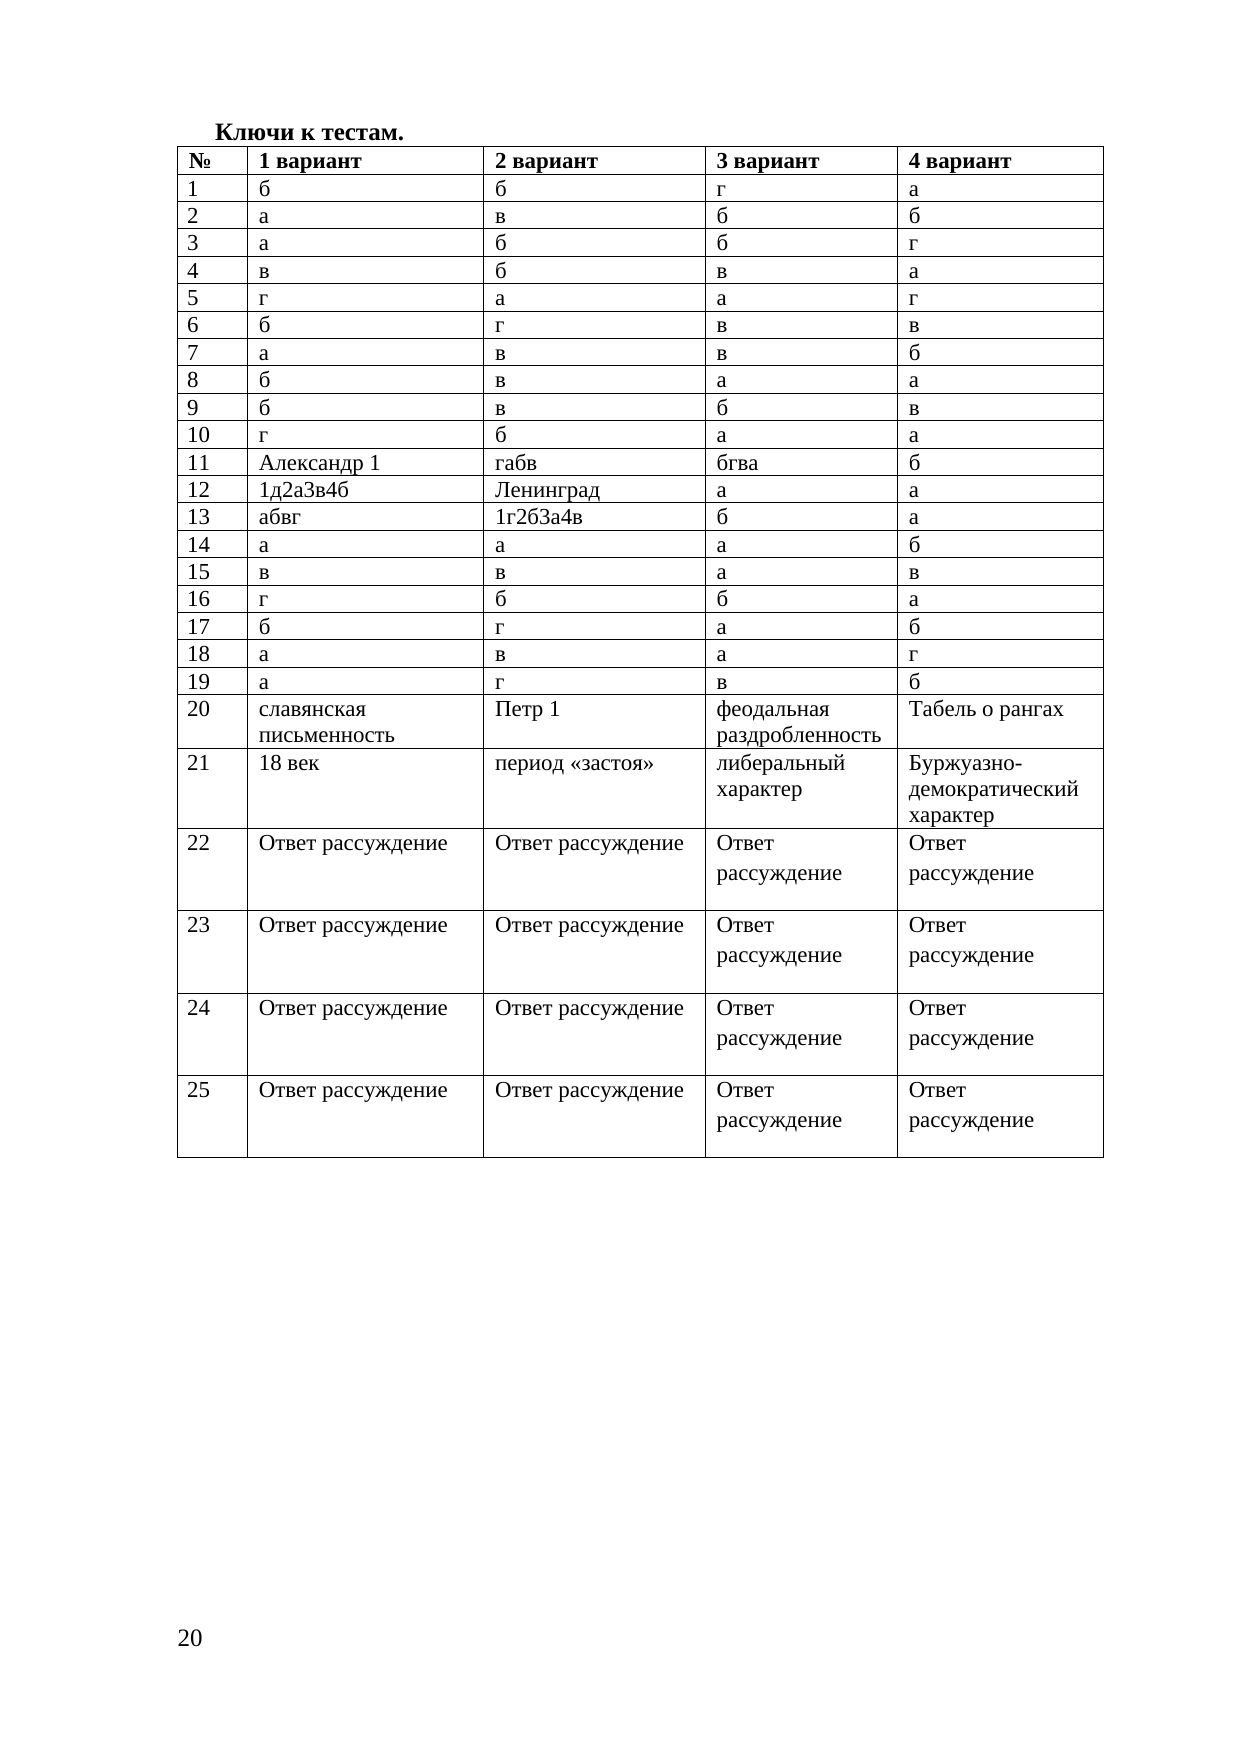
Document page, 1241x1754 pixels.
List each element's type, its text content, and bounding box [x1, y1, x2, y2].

table_cell г [248, 284, 483, 311]
table_cell г [898, 284, 1103, 311]
table_cell в [898, 312, 1103, 338]
table_cell Ответ рассуждение [898, 829, 1103, 910]
table_cell 23 [178, 911, 247, 992]
table_cell а [706, 640, 897, 667]
table_cell 14 [178, 531, 247, 557]
table_cell а [898, 421, 1103, 447]
table_cell 6 [178, 312, 247, 338]
table_cell б [706, 586, 897, 612]
table_cell б [898, 339, 1103, 365]
table_cell а [706, 476, 897, 502]
table_cell а [706, 531, 897, 557]
table_cell Ответ рассуждение [898, 994, 1103, 1075]
table_cell Ответ рассуждение [706, 994, 897, 1075]
table_cell в [484, 202, 705, 228]
table_cell в [898, 394, 1103, 420]
table_cell 25 [178, 1076, 247, 1157]
table_cell феодальная раздробленность [706, 695, 897, 748]
table_cell б [706, 202, 897, 228]
table_cell Ответ рассуждение [248, 994, 483, 1075]
table_cell б [898, 449, 1103, 475]
table_cell Ответ рассуждение [484, 911, 705, 992]
table_cell 12 [178, 476, 247, 502]
table_cell г [898, 640, 1103, 667]
table_cell б [248, 394, 483, 420]
table_cell 19 [178, 668, 247, 694]
table_cell а [706, 421, 897, 447]
table_cell 7 [178, 339, 247, 365]
table_cell период «застоя» [484, 749, 705, 828]
table_cell 13 [178, 503, 247, 530]
table_cell а [484, 284, 705, 311]
table_cell г [706, 175, 897, 201]
table_cell в [248, 257, 483, 283]
table_cell 15 [178, 558, 247, 584]
table_cell а [898, 586, 1103, 612]
table_cell 24 [178, 994, 247, 1075]
table_cell Ответ рассуждение [248, 1076, 483, 1157]
table_cell а [248, 339, 483, 365]
table_header 1 вариант [248, 147, 483, 173]
table_cell 1 [178, 175, 247, 201]
table_cell а [248, 668, 483, 694]
table_cell 17 [178, 613, 247, 639]
table_cell 8 [178, 366, 247, 393]
table_cell а [706, 558, 897, 584]
table_cell в [248, 558, 483, 584]
list Ключи к тестам. [215, 117, 1152, 146]
table_cell 1г2б3а4в [484, 503, 705, 530]
table_cell 21 [178, 749, 247, 828]
table_cell Ответ рассуждение [898, 911, 1103, 992]
table_cell б [248, 366, 483, 393]
table_cell а [898, 476, 1103, 502]
table_cell в [484, 558, 705, 584]
table_cell Ответ рассуждение [248, 829, 483, 910]
table_cell 22 [178, 829, 247, 910]
table_cell а [898, 175, 1103, 201]
table_cell б [706, 394, 897, 420]
table_cell 20 [178, 695, 247, 748]
table_cell Ответ рассуждение [484, 994, 705, 1075]
table_cell Табель о рангах [898, 695, 1103, 748]
table_cell в [706, 257, 897, 283]
table_cell Ответ рассуждение [484, 1076, 705, 1157]
table_header № [178, 147, 247, 173]
table_cell Ответ рассуждение [248, 911, 483, 992]
table_cell габв [484, 449, 705, 475]
table_cell 3 [178, 229, 247, 256]
table_cell 5 [178, 284, 247, 311]
table_cell б [248, 175, 483, 201]
table_cell б [248, 312, 483, 338]
table_cell в [706, 312, 897, 338]
table_cell а [898, 366, 1103, 393]
table_cell а [248, 229, 483, 256]
table_cell Ответ рассуждение [706, 829, 897, 910]
table_cell Ответ рассуждение [706, 911, 897, 992]
table_cell г [484, 613, 705, 639]
table_cell 1д2а3в4б [248, 476, 483, 502]
table_cell а [898, 503, 1103, 530]
table_cell б [484, 421, 705, 447]
table_cell г [248, 586, 483, 612]
table_cell б [484, 175, 705, 201]
table_cell б [484, 586, 705, 612]
table_cell либеральный характер [706, 749, 897, 828]
table_header 2 вариант [484, 147, 705, 173]
table_header 4 вариант [898, 147, 1103, 173]
table_cell 9 [178, 394, 247, 420]
table_cell г [898, 229, 1103, 256]
table_cell Ответ рассуждение [484, 829, 705, 910]
table_header 3 вариант [706, 147, 897, 173]
table_cell в [706, 668, 897, 694]
table_cell Александр 1 [248, 449, 483, 475]
table_cell Буржуазно-демократический характер [898, 749, 1103, 828]
table_cell в [484, 339, 705, 365]
table_cell а [706, 366, 897, 393]
table_cell б [898, 531, 1103, 557]
table_cell 2 [178, 202, 247, 228]
table_cell абвг [248, 503, 483, 530]
table_cell в [484, 366, 705, 393]
table_cell а [248, 531, 483, 557]
table_cell а [706, 613, 897, 639]
table_cell в [706, 339, 897, 365]
table_cell г [484, 312, 705, 338]
table_cell а [248, 202, 483, 228]
table_cell а [484, 531, 705, 557]
table_cell а [706, 284, 897, 311]
table_cell б [898, 613, 1103, 639]
table_cell а [898, 257, 1103, 283]
table_cell Петр 1 [484, 695, 705, 748]
table_cell 18 [178, 640, 247, 667]
table_cell б [706, 229, 897, 256]
table_cell б [706, 503, 897, 530]
table_cell б [248, 613, 483, 639]
table_cell 18 век [248, 749, 483, 828]
table_cell Ответ рассуждение [898, 1076, 1103, 1157]
table_cell Ленинград [484, 476, 705, 502]
table_cell а [248, 640, 483, 667]
table_cell бгва [706, 449, 897, 475]
table_cell б [484, 229, 705, 256]
table_cell Ответ рассуждение [706, 1076, 897, 1157]
table_cell б [484, 257, 705, 283]
table_cell 11 [178, 449, 247, 475]
table_cell 10 [178, 421, 247, 447]
table_cell 4 [178, 257, 247, 283]
table_cell г [248, 421, 483, 447]
table_cell в [484, 640, 705, 667]
table_cell в [484, 394, 705, 420]
table_cell б [898, 202, 1103, 228]
table_cell славянская письменность [248, 695, 483, 748]
table_cell 16 [178, 586, 247, 612]
table_cell г [484, 668, 705, 694]
table_cell в [898, 558, 1103, 584]
table_cell б [898, 668, 1103, 694]
